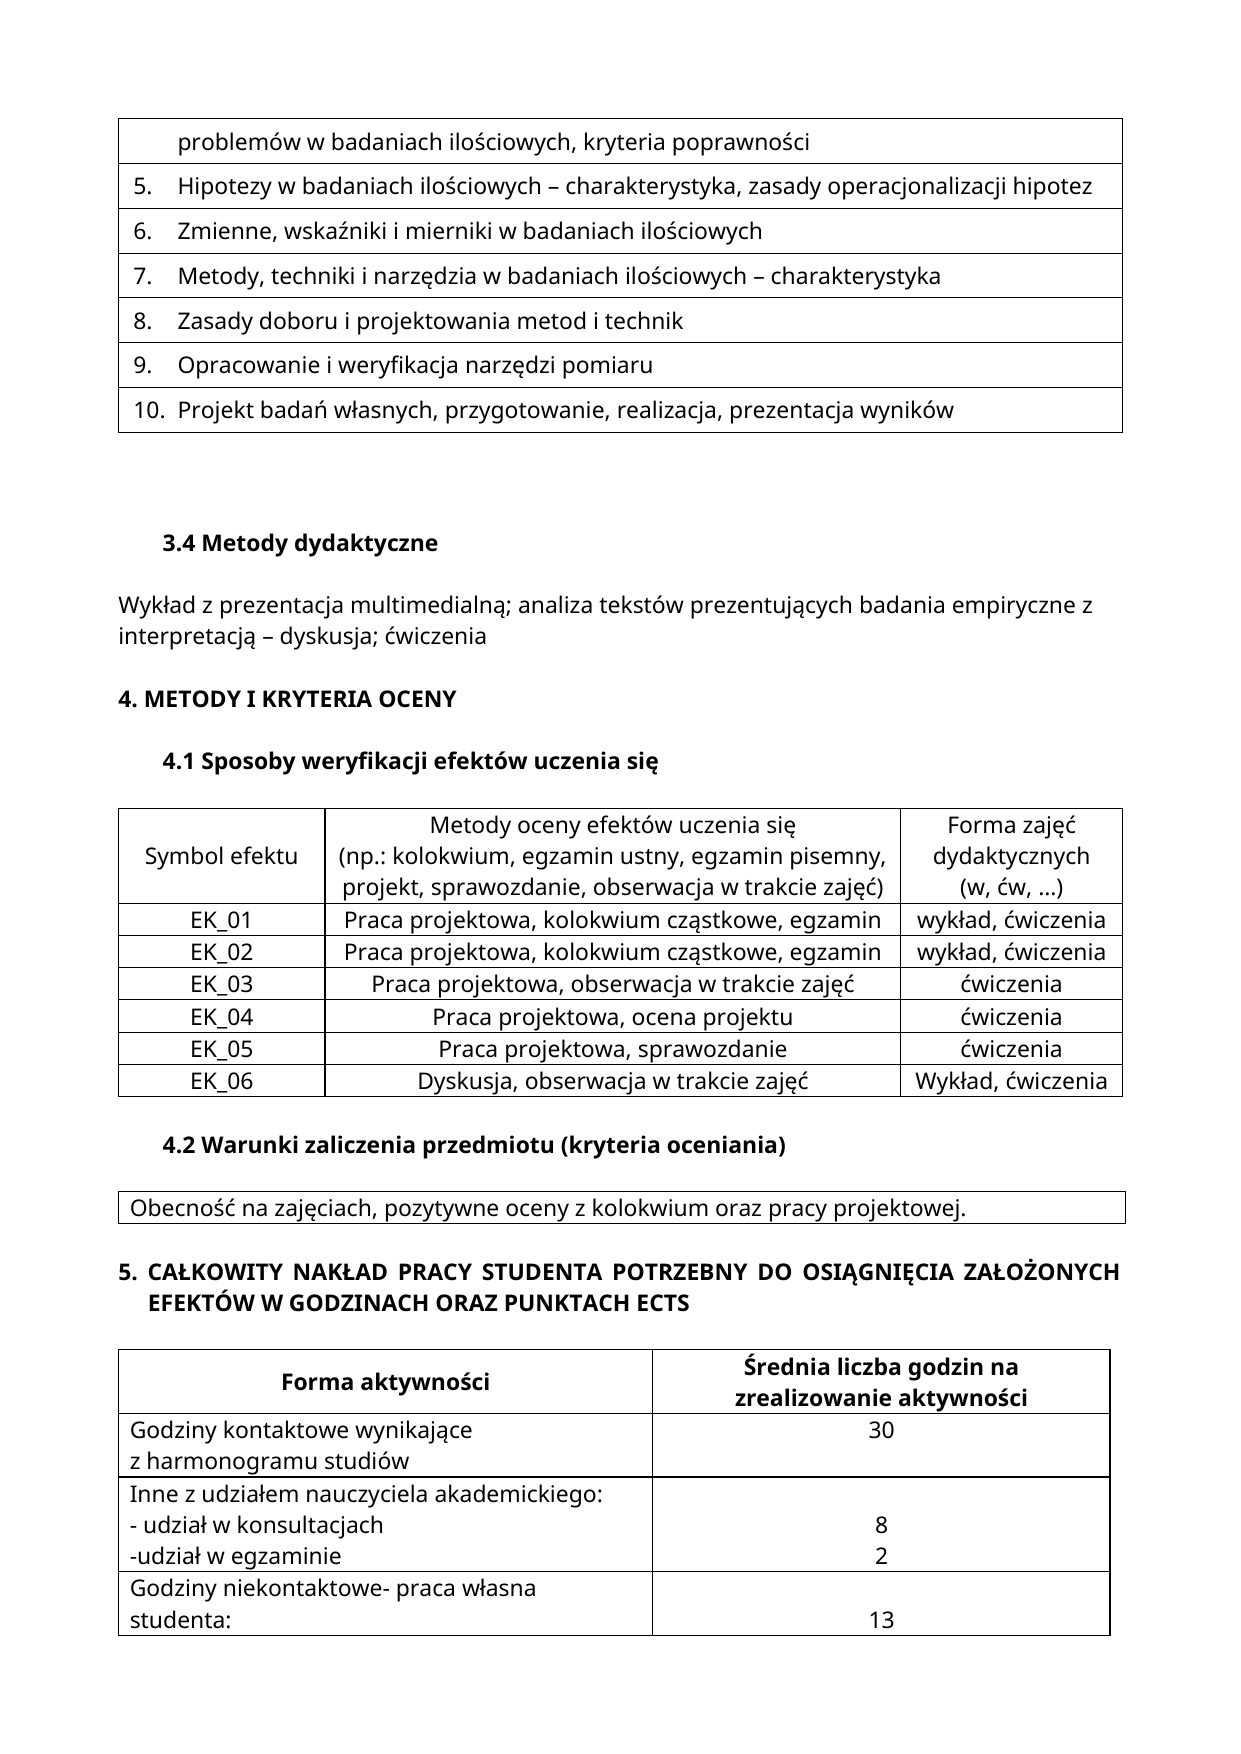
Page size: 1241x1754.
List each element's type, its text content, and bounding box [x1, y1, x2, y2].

table_cell Praca projektowa, obserwacja w trakcie zajęć [326, 968, 900, 999]
table_cell Projekt badań własnych, przygotowanie, realizacja, prezentacja wyników [119, 388, 1122, 432]
table_cell Praca projektowa, kolokwium cząstkowe, egzamin [326, 904, 900, 935]
text 4. METODY I KRYTERIA OCENY [118, 683, 1122, 714]
table_cell EK_04 [119, 1000, 324, 1032]
table_cell wykład, ćwiczenia [901, 904, 1122, 935]
table_cell Hipotezy w badaniach ilościowych – charakterystyka, zasady operacjonalizacji hipotez [119, 164, 1122, 208]
table_cell ćwiczenia [901, 968, 1122, 999]
table_cell ćwiczenia [901, 1033, 1122, 1064]
table_header Obecność na zajęciach, pozytywne oceny z kolokwium oraz pracy projektowej. [119, 1192, 1125, 1223]
text 4.1 Sposoby weryfikacji efektów uczenia się [162, 745, 1122, 776]
table_cell Wykład, ćwiczenia [901, 1065, 1122, 1096]
table_cell 30 [653, 1414, 1109, 1476]
table_cell EK_05 [119, 1033, 324, 1064]
table_cell EK_03 [119, 968, 324, 999]
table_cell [119, 119, 1122, 163]
table_cell 13 13 13 21 [653, 1572, 1109, 1635]
table_cell Metody, techniki i narzędzia w badaniach ilościowych – charakterystyka [119, 254, 1122, 297]
table_cell wykład, ćwiczenia [901, 936, 1122, 967]
table_cell Dyskusja, obserwacja w trakcie zajęć [326, 1065, 900, 1096]
table_cell Inne z udziałem nauczyciela akademickiego: - udział w konsultacjach -udział w egzaminie [119, 1478, 652, 1571]
table_header Średnia liczba godzin na zrealizowanie aktywności [653, 1350, 1109, 1413]
table_cell ćwiczenia [901, 1000, 1122, 1032]
table_cell Praca projektowa, ocena projektu [326, 1000, 900, 1032]
table_cell Opracowanie i weryfikacja narzędzi pomiaru [119, 343, 1122, 387]
table_header Symbol efektu [119, 809, 324, 902]
text 3.4 Metody dydaktyczne [162, 526, 1122, 558]
table_cell EK_01 [119, 904, 324, 935]
text Wykład z prezentacja multimedialną; analiza tekstów prezentujących badania empiryczne z interpretacją – dyskusja; ćwiczenia [118, 589, 1122, 651]
text 5. CAŁKOWITY NAKŁAD PRACY STUDENTA POTRZEBNY DO OSIĄGNIĘCIA ZAŁOŻONYCH EFEKTÓW W GODZINACH ORAZ PUNKTACH ECTS [118, 1256, 1122, 1318]
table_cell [119, 1572, 652, 1635]
table_cell Zasady doboru i projektowania metod i technik [119, 298, 1122, 342]
table_cell Zmienne, wskaźniki i mierniki w badaniach ilościowych [119, 209, 1122, 252]
table_cell Godziny kontaktowe wynikające z harmonogramu studiów [119, 1414, 652, 1476]
text 4.2 Warunki zaliczenia przedmiotu (kryteria oceniania) [162, 1128, 1122, 1160]
table_header Forma zajęć dydaktycznych (w, ćw, …) [901, 809, 1122, 902]
table_cell EK_02 [119, 936, 324, 967]
table_header Forma aktywności [119, 1350, 652, 1413]
table_cell Praca projektowa, kolokwium cząstkowe, egzamin [326, 936, 900, 967]
table_cell 8 2 [653, 1478, 1109, 1571]
table_cell EK_06 [119, 1065, 324, 1096]
table_cell Praca projektowa, sprawozdanie [326, 1033, 900, 1064]
table_header Metody oceny efektów uczenia się (np.: kolokwium, egzamin ustny, egzamin pisemny, projekt, sprawozdanie, obserwacja w trakcie zajęć) [326, 809, 900, 902]
